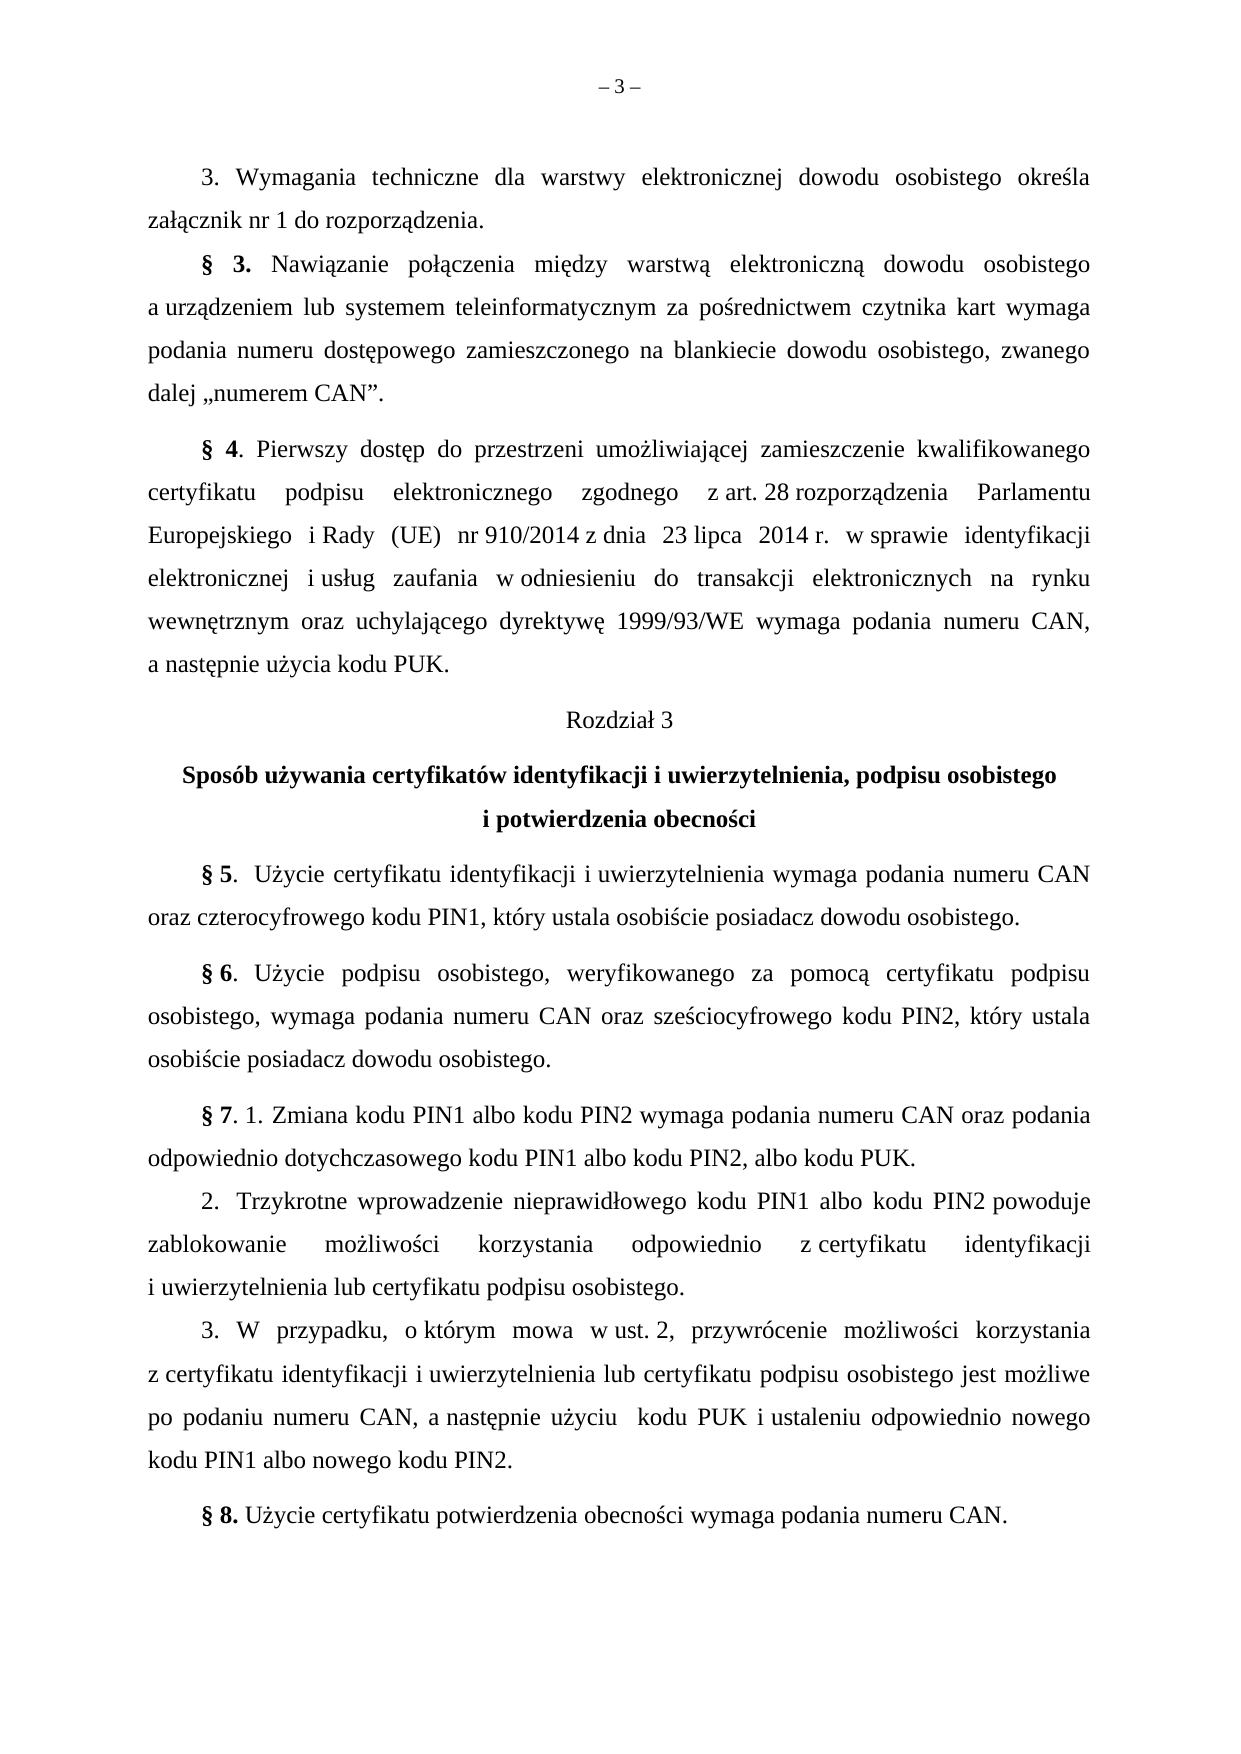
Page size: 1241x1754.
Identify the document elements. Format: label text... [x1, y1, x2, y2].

text § 4. Pierwszy dostęp do przestrzeni umożliwiającej zamieszczenie kwalifikowanego certyfikatu podpisu elektronicznego zgodnego z art. 28 rozporządzenia Parlamentu Europejskiego i Rady (UE) nr 910/2014 z dnia 23 lipca 2014 r. w sprawie identyfikacji elektronicznej i usług zaufania w odniesieniu do transakcji elektronicznych na rynku wewnętrznym oraz uchylającego dyrektywę 1999/93/WE wymaga podania numeru CAN, a następnie użycia kodu PUK. [148, 434, 1091, 678]
text § 5. Użycie certyfikatu identyfikacji i uwierzytelnienia wymaga podania numeru CAN oraz czterocyfrowego kodu PIN1, który ustala osobiście posiadacz dowodu osobistego. [148, 859, 1091, 931]
text § 8. Użycie certyfikatu potwierdzenia obecności wymaga podania numeru CAN. [148, 1501, 1091, 1529]
text Rozdział 3 [148, 705, 1091, 734]
text § 6. Użycie podpisu osobistego, weryfikowanego za pomocą certyfikatu podpisu osobistego, wymaga podania numeru CAN oraz sześciocyfrowego kodu PIN2, który ustala osobiście posiadacz dowodu osobistego. [148, 958, 1091, 1073]
text § 3. Nawiązanie połączenia między warstwą elektroniczną dowodu osobistego a urządzeniem lub systemem teleinformatycznym za pośrednictwem czytnika kart wymaga podania numeru dostępowego zamieszczonego na blankiecie dowodu osobistego, zwanego dalej „numerem CAN”. [148, 249, 1091, 407]
text Sposób używania certyfikatów identyfikacji i uwierzytelnienia, podpisu osobistego i potwierdzenia obecności [148, 761, 1091, 832]
text 3. Wymagania techniczne dla warstwy elektronicznej dowodu osobistego określa załącznik nr 1 do rozporządzenia. [148, 162, 1091, 234]
text 2. Trzykrotne wprowadzenie nieprawidłowego kodu PIN1 albo kodu PIN2 powoduje zablokowanie możliwości korzystania odpowiednio z certyfikatu identyfikacji i uwierzytelnienia lub certyfikatu podpisu osobistego. [148, 1186, 1091, 1301]
text § 7. 1. Zmiana kodu PIN1 albo kodu PIN2 wymaga podania numeru CAN oraz podania odpowiednio dotychczasowego kodu PIN1 albo kodu PIN2, albo kodu PUK. [148, 1100, 1091, 1172]
text 3. W przypadku, o którym mowa w ust. 2, przywrócenie możliwości korzystania z certyfikatu identyfikacji i uwierzytelnienia lub certyfikatu podpisu osobistego jest możliwe po podaniu numeru CAN, a następnie użyciu kodu PUK i ustaleniu odpowiednio nowego kodu PIN1 albo nowego kodu PIN2. [148, 1316, 1091, 1474]
